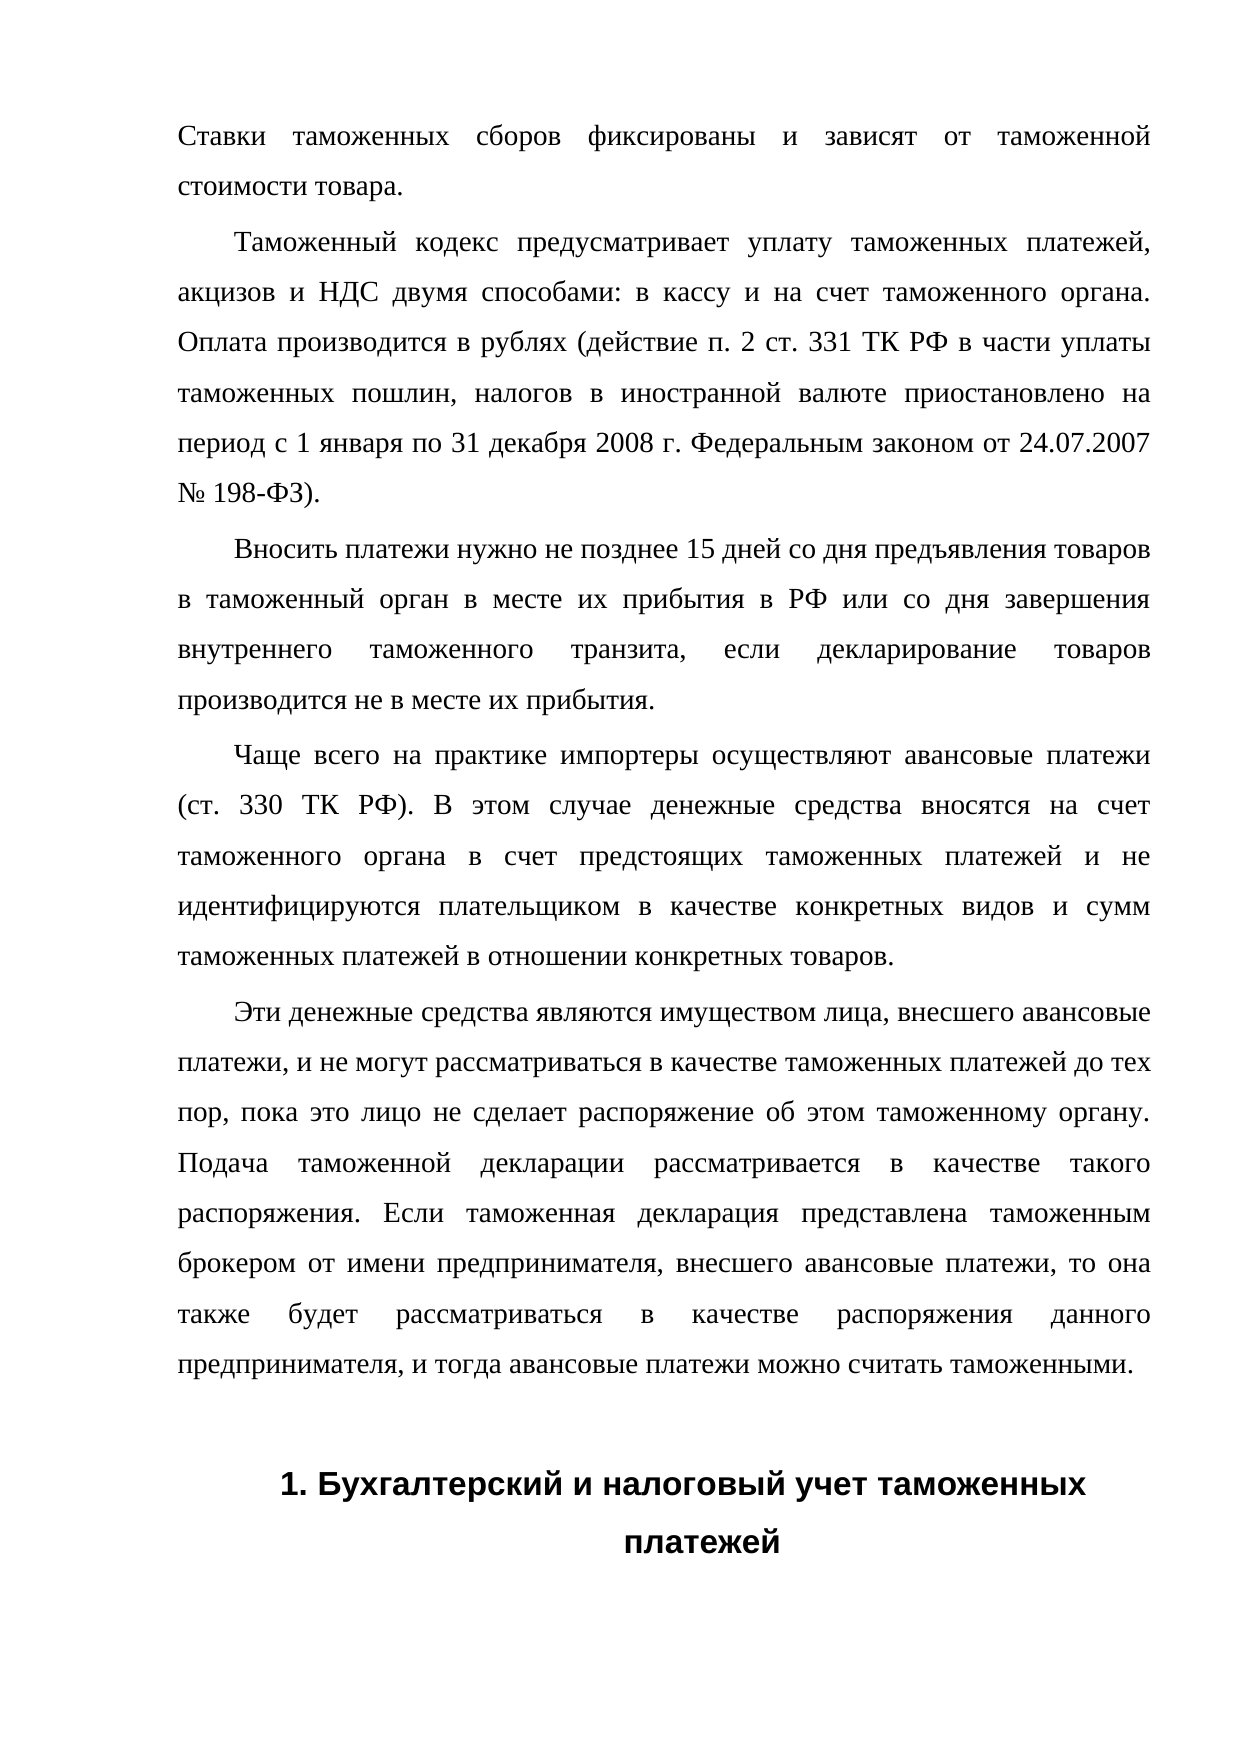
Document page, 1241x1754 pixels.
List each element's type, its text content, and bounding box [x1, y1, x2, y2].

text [177, 118, 1152, 202]
text Таможенный кодекс предусматривает уплату таможенных платежей, акцизов и НДС двумя способами: в кассу и на счет таможенного органа. Оплата производится в рублях (действие п. 2 ст. 331 ТК РФ в части уплаты таможенных пошлин, налогов в иностранной валюте приостановлено на период с 1 января по 31 декабря . Федеральным законом от 24.07.2007 № 198-ФЗ). [177, 224, 1152, 509]
text Вносить платежи нужно не позднее 15 дней со дня предъявления товаров в таможенный орган в месте их прибытия в РФ или со дня завершения внутреннего таможенного транзита, если декларирование товаров производится не в месте их прибытия. [177, 531, 1152, 715]
text Эти денежные средства являются имуществом лица, внесшего авансовые платежи, и не могут рассматриваться в качестве таможенных платежей до тех пор, пока это лицо не сделает распоряжение об этом таможенному органу. Подача таможенной декларации рассматривается в качестве такого распоряжения. Если таможенная декларация представлена таможенным брокером от имени предпринимателя, внесшего авансовые платежи, то она также будет рассматриваться в качестве распоряжения данного предпринимателя, и тогда авансовые платежи можно считать таможенными. [177, 994, 1152, 1379]
list Бухгалтерский и налоговый учет таможенных платежей [215, 1464, 1152, 1560]
text Чаще всего на практике импортеры осуществляют авансовые платежи (ст. 330 ТК РФ). В этом случае денежные средства вносятся на счет таможенного органа в счет предстоящих таможенных платежей и не идентифицируются плательщиком в качестве конкретных видов и сумм таможенных платежей в отношении конкретных товаров. [177, 737, 1152, 972]
